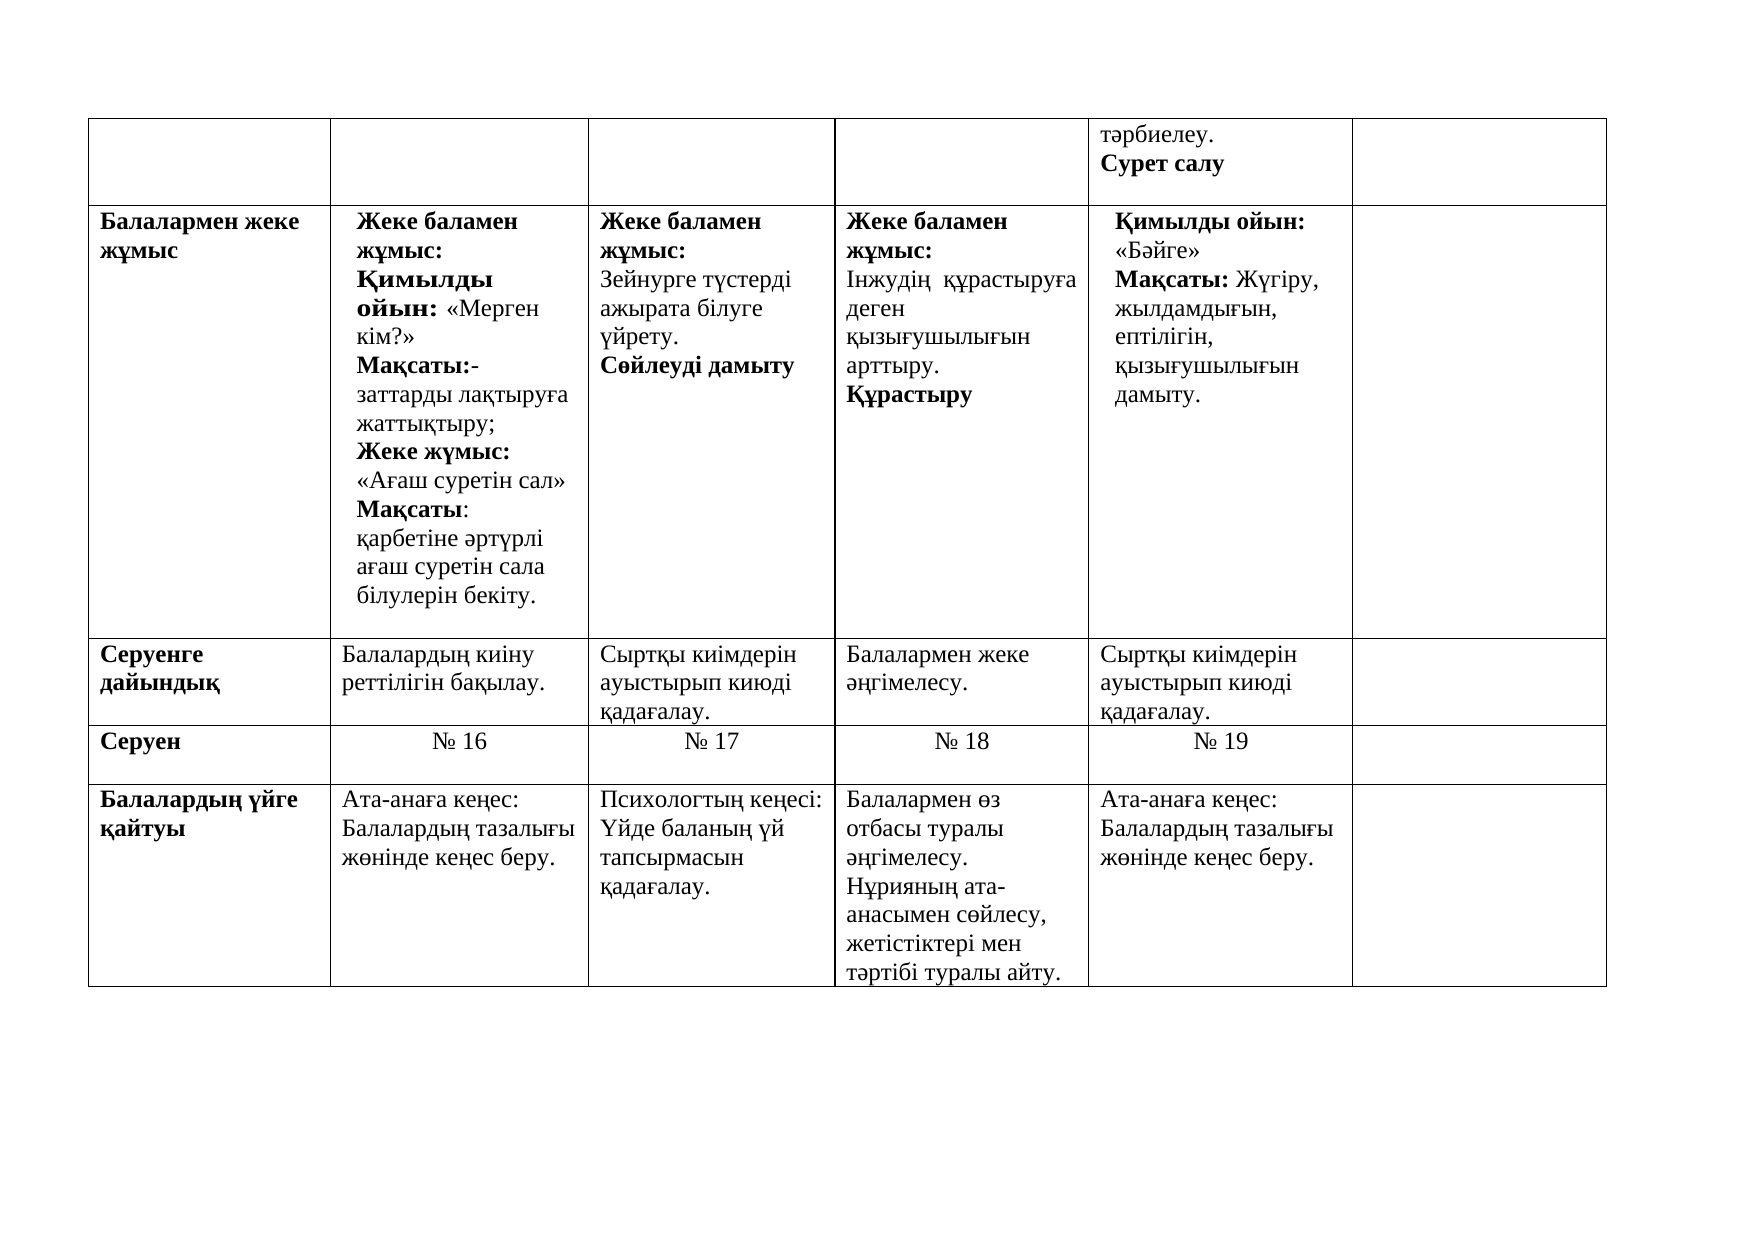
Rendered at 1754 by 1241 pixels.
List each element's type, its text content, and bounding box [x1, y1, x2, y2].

table_cell [1353, 206, 1606, 638]
table_cell [1353, 726, 1606, 783]
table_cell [589, 119, 834, 205]
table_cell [89, 119, 330, 205]
table_cell № 19 [1089, 726, 1352, 783]
table_cell Сыртқы киімдерін ауыстырып киюді қадағалау. [1089, 639, 1352, 725]
table_cell Сыртқы киімдерін ауыстырып киюді қадағалау. [589, 639, 834, 725]
table_cell № 17 [589, 726, 834, 783]
table_cell Психологтың кеңесі: Үйде баланың үй тапсырмасын қадағалау. [589, 785, 834, 986]
table_cell Жеке баламен жұмыс: Зейнурге түстерді ажырата білуге үйрету. Сөйлеуді дамыту [589, 206, 834, 638]
table_cell № 16 [331, 726, 588, 783]
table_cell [331, 119, 588, 205]
table_cell Балалармен өз отбасы туралы әңгімелесу. Нұрияның ата-анасымен сөйлесу, жетістіктері мен тәртібі туралы айту. [836, 785, 1088, 986]
table_cell Балалардың үйге қайтуы [89, 785, 330, 986]
table_cell Балалардың киіну реттілігін бақылау. [331, 639, 588, 725]
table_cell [1089, 119, 1352, 205]
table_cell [836, 119, 1088, 205]
table_cell Серуенге дайындық [89, 639, 330, 725]
table_cell Жеке баламен жұмыс: Қимылды ойын: «Мерген кім?» Мақсаты:- заттарды лақтыруға жаттықтыру; Жеке жүмыс: «Ағаш суретін сал» Мақсаты: қарбeтiне әртүрлі ағаш суретін сала бiлулерiн бекiту. [331, 206, 588, 638]
table_cell [1353, 119, 1606, 205]
table_cell № 18 [836, 726, 1088, 783]
table_cell [1353, 785, 1606, 986]
table_cell [1353, 639, 1606, 725]
table_cell Серуен [89, 726, 330, 783]
table_cell Ата-анаға кеңес: Балалардың тазалығы жөнінде кеңес беру. [1089, 785, 1352, 986]
table_cell Балалармен жеке әңгімелесу. [836, 639, 1088, 725]
table_cell Ата-анаға кеңес: Балалардың тазалығы жөнінде кеңес беру. [331, 785, 588, 986]
table_cell Жеке баламен жұмыс: Інжудің құрастыруға деген қызығушылығын арттыру. Құрастыру [836, 206, 1088, 638]
table_cell Қимылды ойын: «Бәйге» Мақсаты: Жүгiру, жылдамдығын, ептілігін, қызығушылығын дамыту. [1089, 206, 1352, 638]
table_cell Балалармен жеке жұмыс [89, 206, 330, 638]
